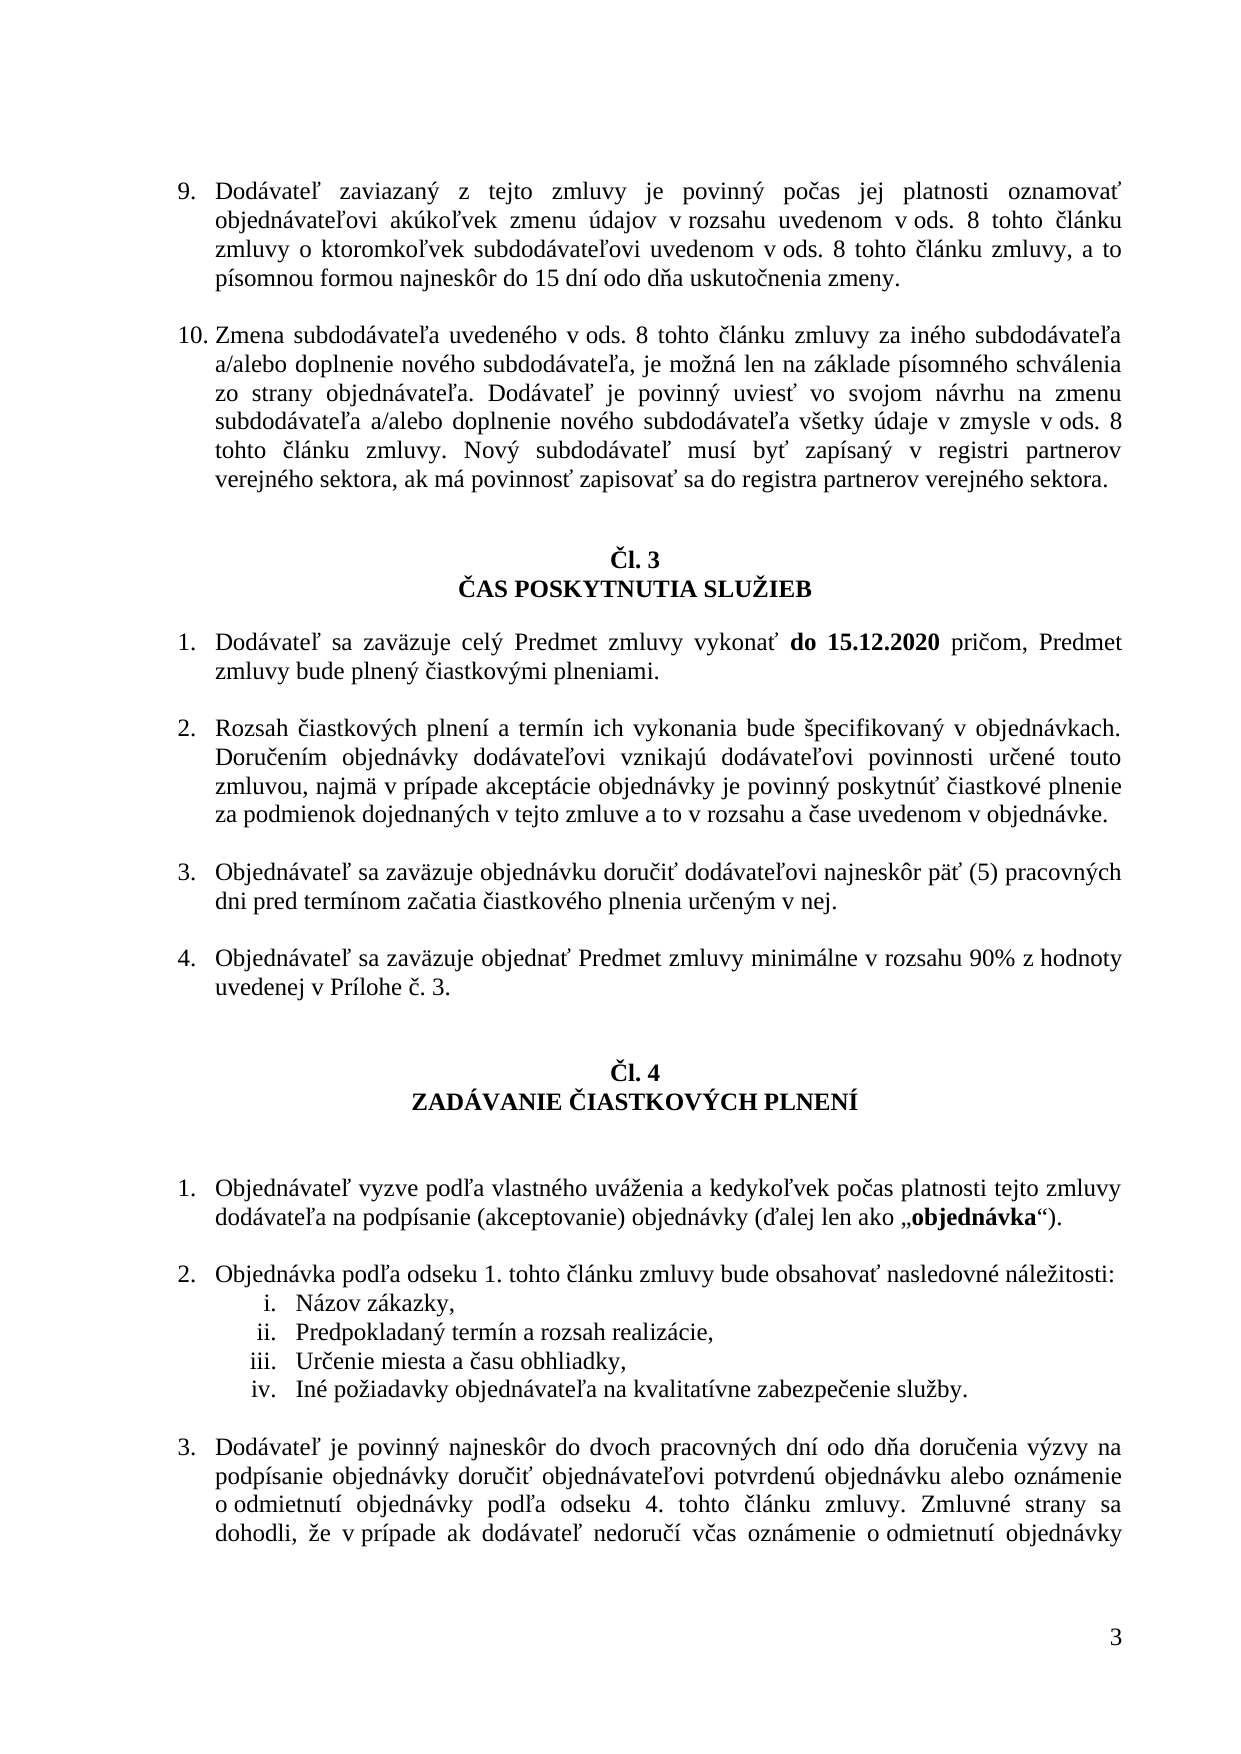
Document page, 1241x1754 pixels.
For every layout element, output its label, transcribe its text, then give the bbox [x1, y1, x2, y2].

list Rozsah čiastkových plnení a termín ich vykonania bude špecifikovaný v objednávkach. Doručením objednávky dodávateľovi vznikajú dodávateľovi povinnosti určené touto zmluvou, najmä v prípade akceptácie objednávky je povinný poskytnúť čiastkové plnenie za podmienok dojednaných v tejto zmluve a to v rozsahu a čase uvedenom v objednávke. [177, 713, 1122, 828]
subtitle Čl. 3 [148, 546, 1122, 574]
list Iné požiadavky objednávateľa na kvalitatívne zabezpečenie služby. [277, 1374, 1122, 1403]
list Objednávateľ sa zaväzuje objednávku doručiť dodávateľovi najneskôr päť (5) pracovných dni pred termínom začatia čiastkového plnenia určeným v nej. [177, 857, 1122, 914]
list Názov zákazky, [277, 1288, 1122, 1317]
list Dodávateľ zaviazaný z tejto zmluvy je povinný počas jej platnosti oznamovať objednávateľovi akúkoľvek zmenu údajov v rozsahu uvedenom v ods. 8 tohto článku zmluvy o ktoromkoľvek subdodávateľovi uvedenom v ods. 8 tohto článku zmluvy, a to písomnou formou najneskôr do 15 dní odo dňa uskutočnenia zmeny. [177, 176, 1122, 291]
list Predpokladaný termín a rozsah realizácie, [277, 1317, 1122, 1346]
list Objednávka podľa odseku 1. tohto článku zmluvy bude obsahovať nasledovné náležitosti: [177, 1259, 1122, 1288]
list Určenie miesta a času obhliadky, [277, 1346, 1122, 1374]
text ČAS POSKYTNUTIA SLUŽIEB [148, 574, 1122, 603]
text ZADÁVANIE ČIASTKOVÝCH PLNENÍ [148, 1087, 1122, 1116]
list Dodávateľ sa zaväzuje celý Predmet zmluvy vykonať do 15.12.2020 pričom, Predmet zmluvy bude plnený čiastkovými plneniami. [177, 627, 1122, 684]
text Čl. 4 [148, 1058, 1122, 1087]
list Zmena subdodávateľa uvedeného v ods. 8 tohto článku zmluvy za iného subdodávateľa a/alebo doplnenie nového subdodávateľa, je možná len na základe písomného schválenia zo strany objednávateľa. Dodávateľ je povinný uviesť vo svojom návrhu na zmenu subdodávateľa a/alebo doplnenie nového subdodávateľa všetky údaje v zmysle v ods. 8 tohto článku zmluvy. Nový subdodávateľ musí byť zapísaný v registri partnerov verejného sektora, ak má povinnosť zapisovať sa do registra partnerov verejného sektora. [177, 320, 1122, 493]
list Objednávateľ sa zaväzuje objednať Predmet zmluvy minimálne v rozsahu 90% z hodnoty uvedenej v Prílohe č. 3. [177, 943, 1122, 1001]
list Objednávateľ vyzve podľa vlastného uváženia a kedykoľvek počas platnosti tejto zmluvy dodávateľa na podpísanie (akceptovanie) objednávky (ďalej len ako „objednávka“). [177, 1173, 1122, 1231]
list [177, 1432, 1122, 1547]
